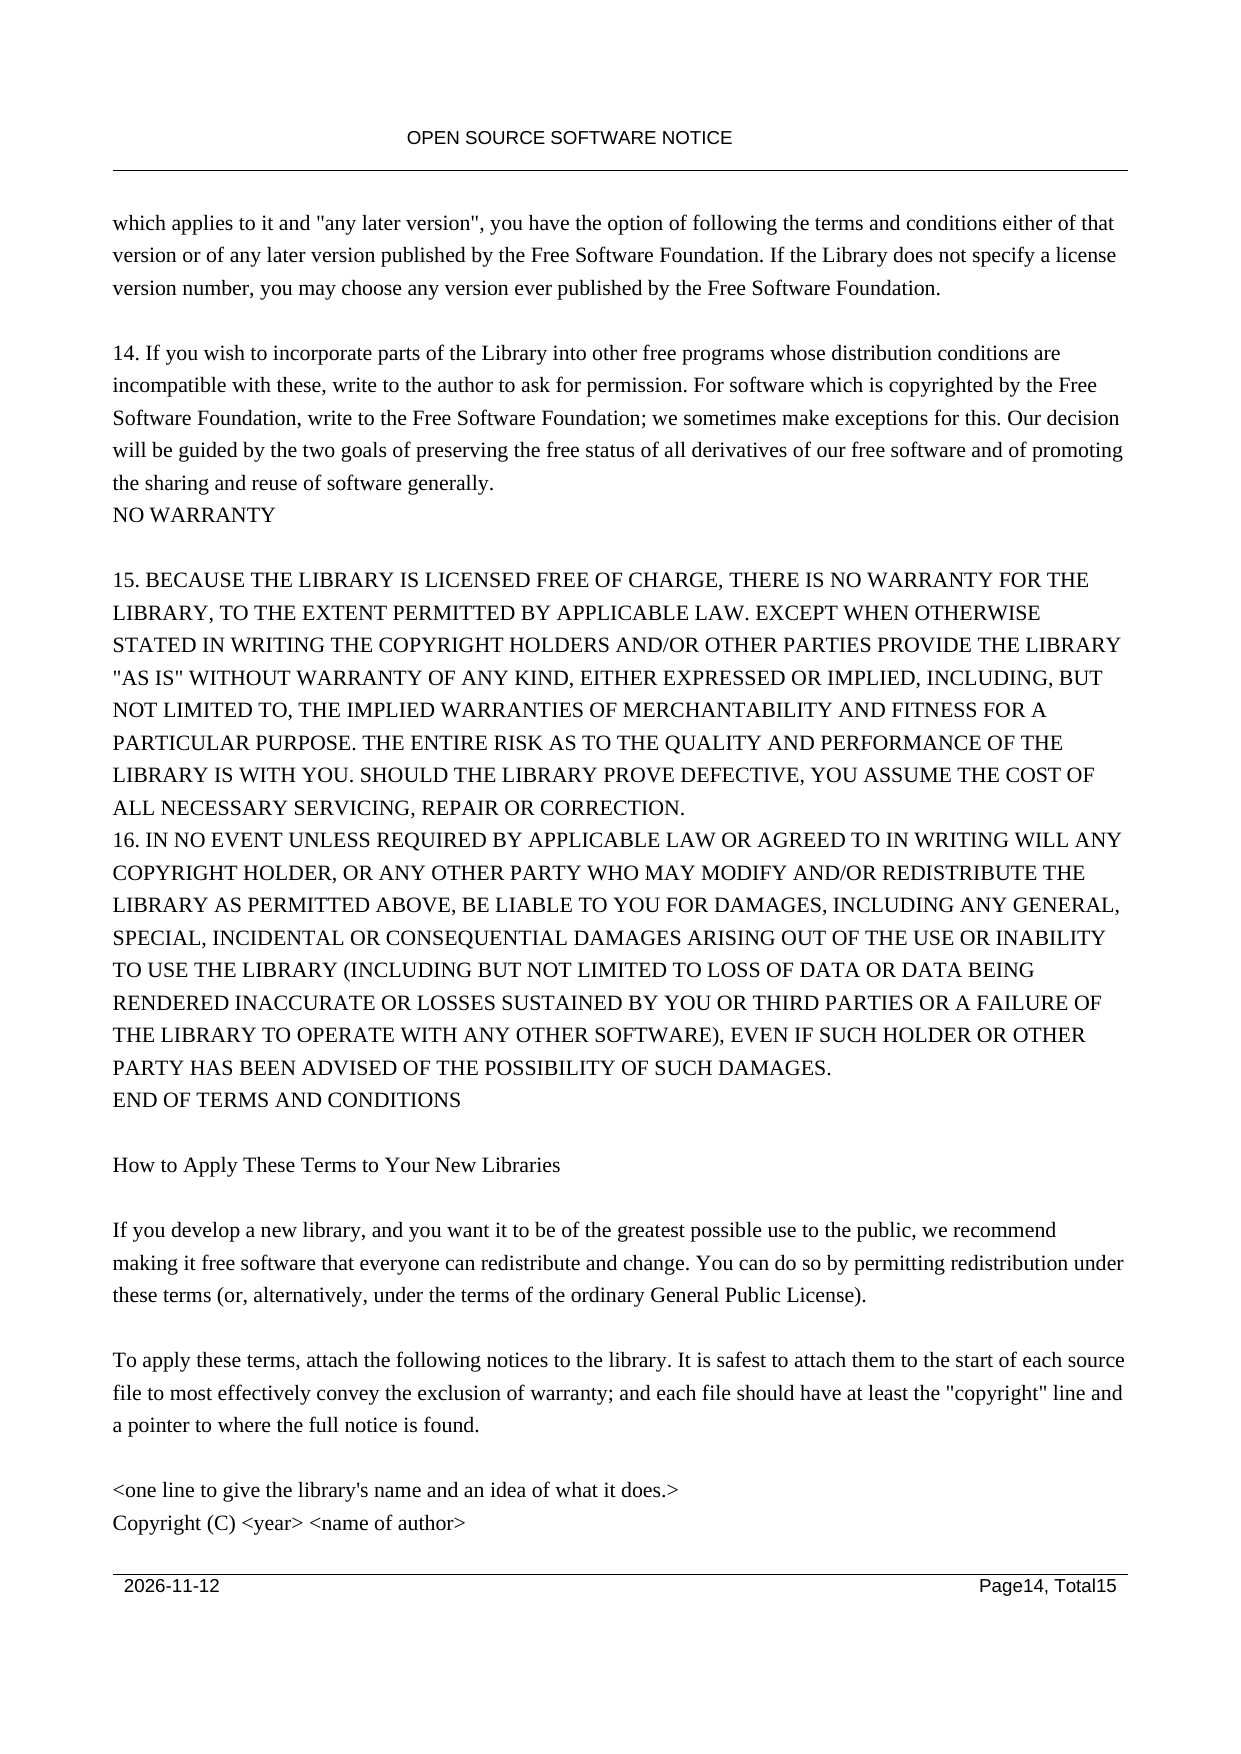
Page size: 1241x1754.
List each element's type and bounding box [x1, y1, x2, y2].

text [112, 206, 1128, 1539]
